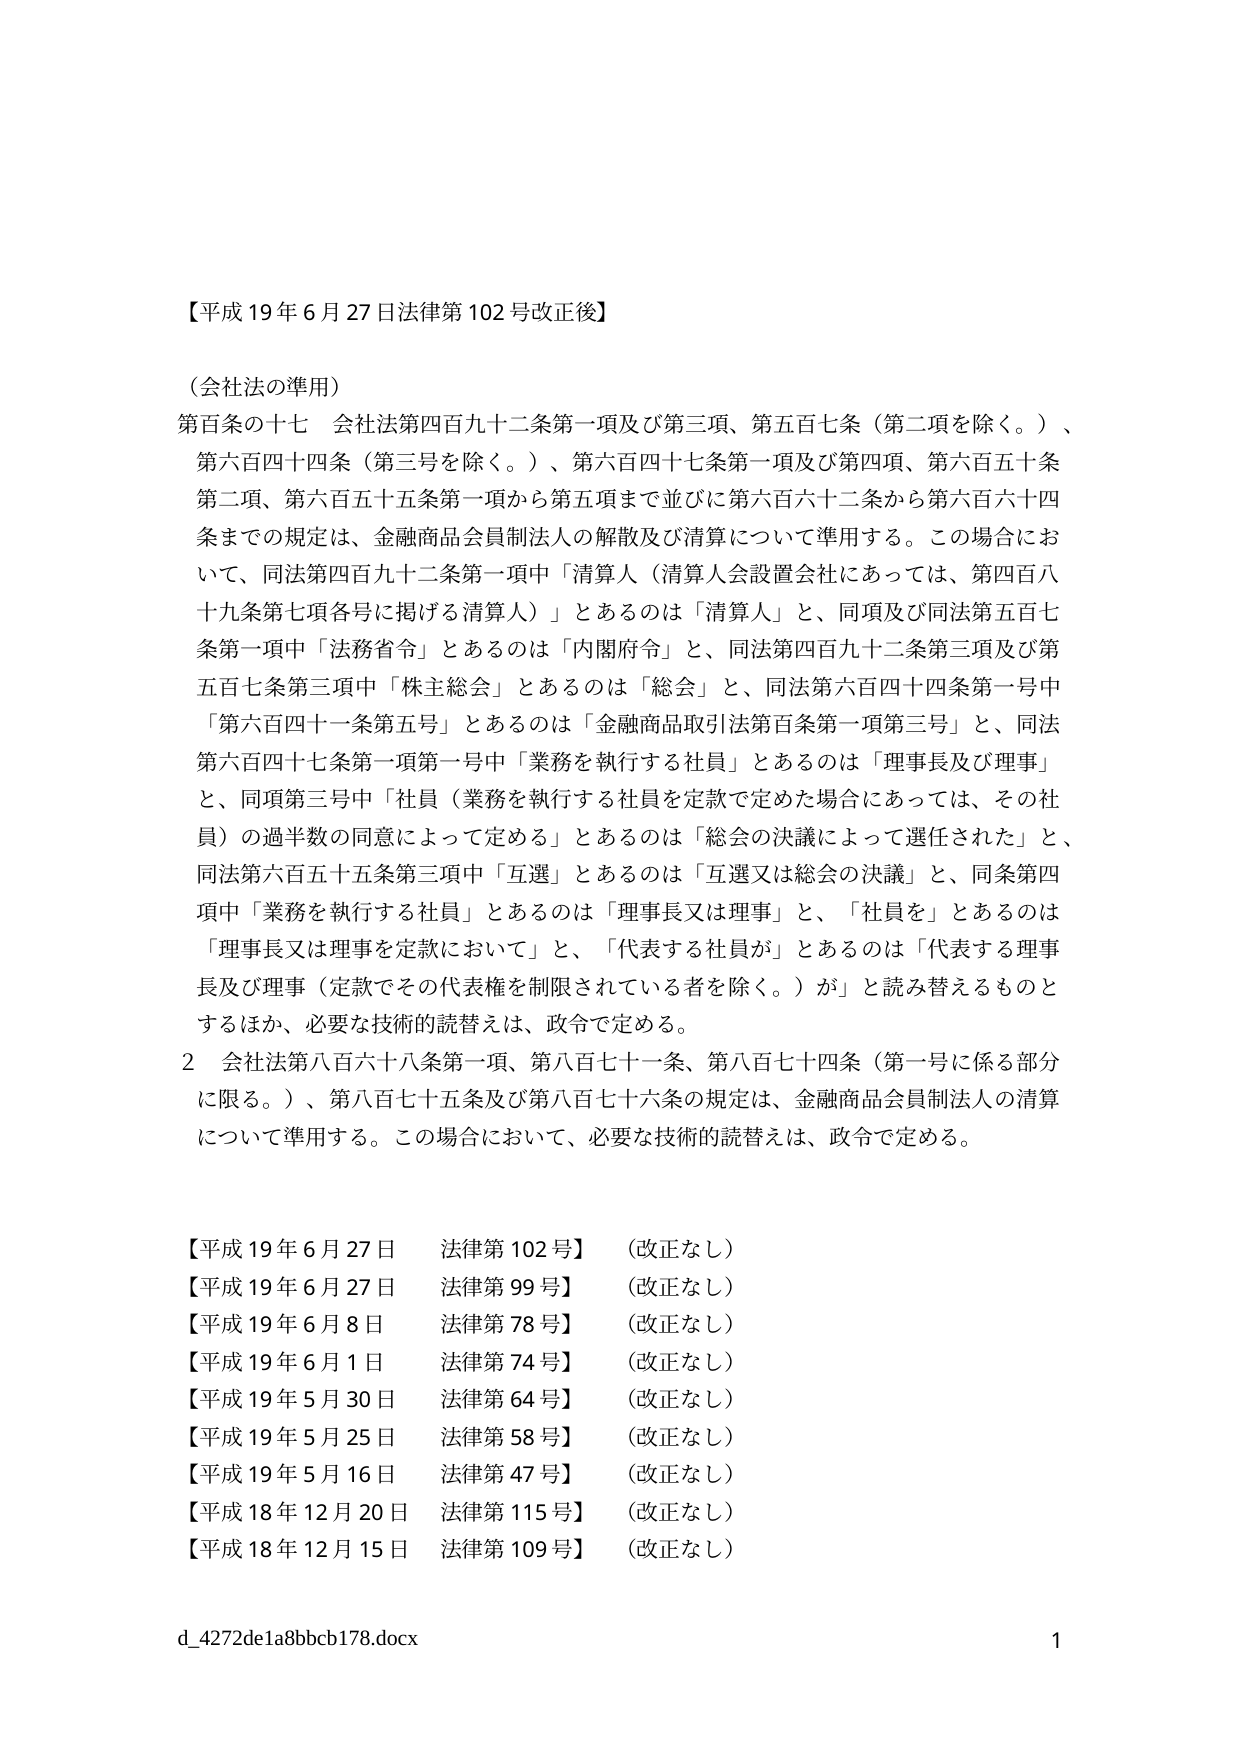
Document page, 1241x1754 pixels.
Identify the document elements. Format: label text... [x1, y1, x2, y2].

text 【平成19年6月27日 法律第99号】 （改正なし） [177, 1267, 1063, 1304]
text 【平成19年6月27日法律第102号改正後】 [177, 292, 1063, 329]
text 【平成18年12月20日 法律第115号】 （改正なし） [177, 1492, 1063, 1529]
text 【平成19年5月30日 法律第64号】 （改正なし） [177, 1379, 1063, 1417]
text 【平成18年12月15日 法律第109号】 （改正なし） [177, 1529, 1063, 1567]
text （会社法の準用） [177, 367, 1063, 404]
text 【平成19年6月1日 法律第74号】 （改正なし） [177, 1342, 1063, 1379]
text ２ 会社法第八百六十八条第一項、第八百七十一条、第八百七十四条（第一号に係る部分に限る。）、第八百七十五条及び第八百七十六条の規定は、金融商品会員制法人の清算について準用する。この場合において、必要な技術的読替えは、政令で定める。 [177, 1042, 1063, 1154]
text 【平成19年5月16日 法律第47号】 （改正なし） [177, 1454, 1063, 1492]
text 第百条の十七 会社法第四百九十二条第一項及び第三項、第五百七条（第二項を除く。）、第六百四十四条（第三号を除く。）、第六百四十七条第一項及び第四項、第六百五十条第二項、第六百五十五条第一項から第五項まで並びに第六百六十二条から第六百六十四条までの規定は、金融商品会員制法人の解散及び清算について準用する。この場合において、同法第四百九十二条第一項中「清算人（清算人会設置会社にあっては、第四百八十九条第七項各号に掲げる清算人）」とあるのは「清算人」と、同項及び同法第五百七条第一項中「法務省令」とあるのは「内閣府令」と、同法第四百九十二条第三項及び第五百七条第三項中「株主総会」とあるのは「総会」と、同法第六百四十四条第一号中「第六百四十一条第五号」とあるのは「金融商品取引法第百条第一項第三号」と、同法第六百四十七条第一項第一号中「業務を執行する社員」とあるのは「理事長及び理事」と、同項第三号中「社員（業務を執行する社員を定款で定めた場合にあっては、その社員）の過半数の同意によって定める」とあるのは「総会の決議によって選任された」と、同法第六百五十五条第三項中「互選」とあるのは「互選又は総会の決議」と、同条第四項中「業務を執行する社員」とあるのは「理事長又は理事」と、「社員を」とあるのは「理事長又は理事を定款において」と、「代表する社員が」とあるのは「代表する理事長及び理事（定款でその代表権を制限されている者を除く。）が」と読み替えるものとするほか、必要な技術的読替えは、政令で定める。 [177, 404, 1063, 1042]
text 【平成19年5月25日 法律第58号】 （改正なし） [177, 1417, 1063, 1454]
text 【平成19年6月27日 法律第102号】 （改正なし） [177, 1229, 1063, 1267]
text 【平成19年6月8日 法律第78号】 （改正なし） [177, 1304, 1063, 1342]
